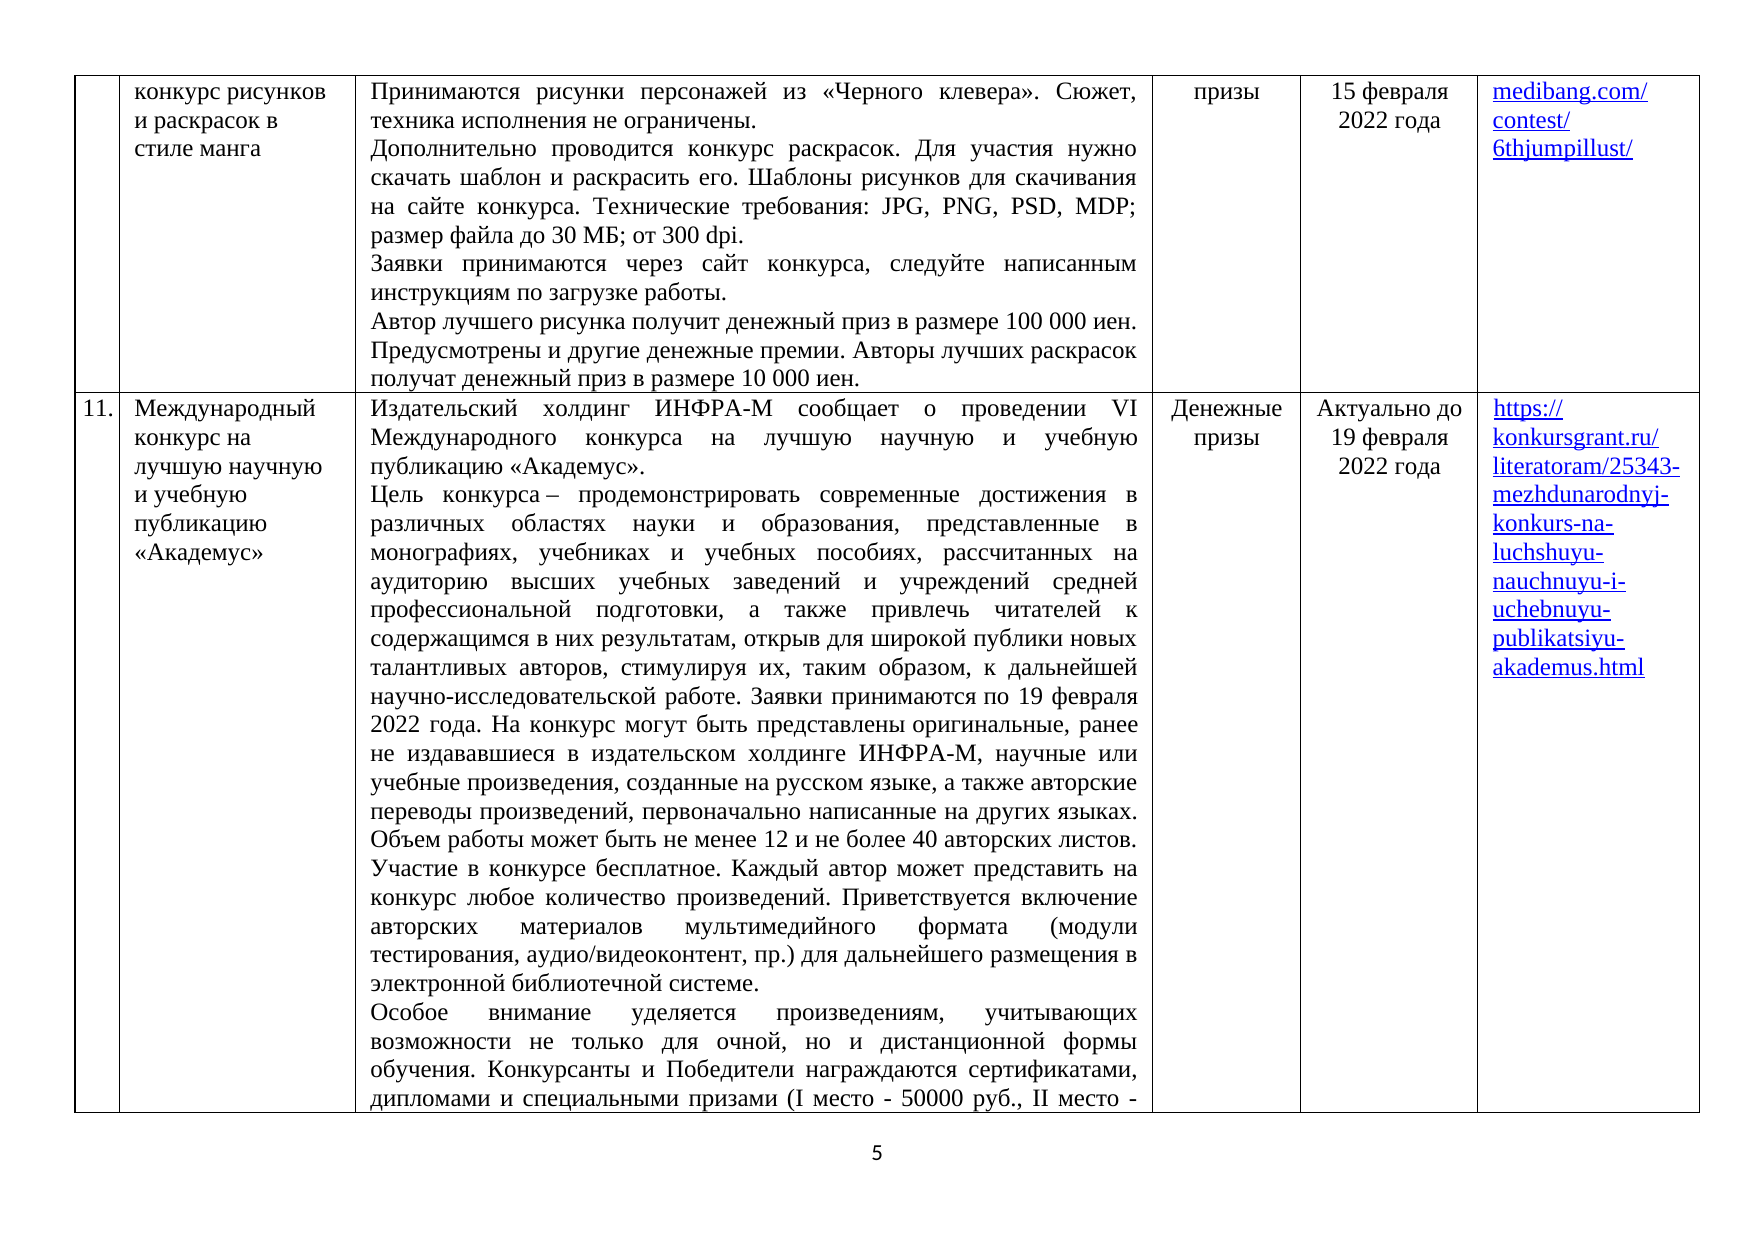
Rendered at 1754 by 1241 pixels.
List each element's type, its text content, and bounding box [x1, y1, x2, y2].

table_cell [1301, 76, 1477, 392]
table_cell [120, 393, 355, 1112]
table_cell Денежные призы [1153, 76, 1300, 392]
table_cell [1478, 76, 1699, 392]
table_cell [76, 76, 119, 392]
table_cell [1478, 393, 1699, 1112]
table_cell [1301, 393, 1477, 1112]
table_cell [76, 393, 119, 1112]
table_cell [356, 76, 1152, 392]
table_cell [356, 393, 1152, 1112]
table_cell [120, 76, 355, 392]
table_cell Денежные призы [1153, 393, 1300, 1112]
